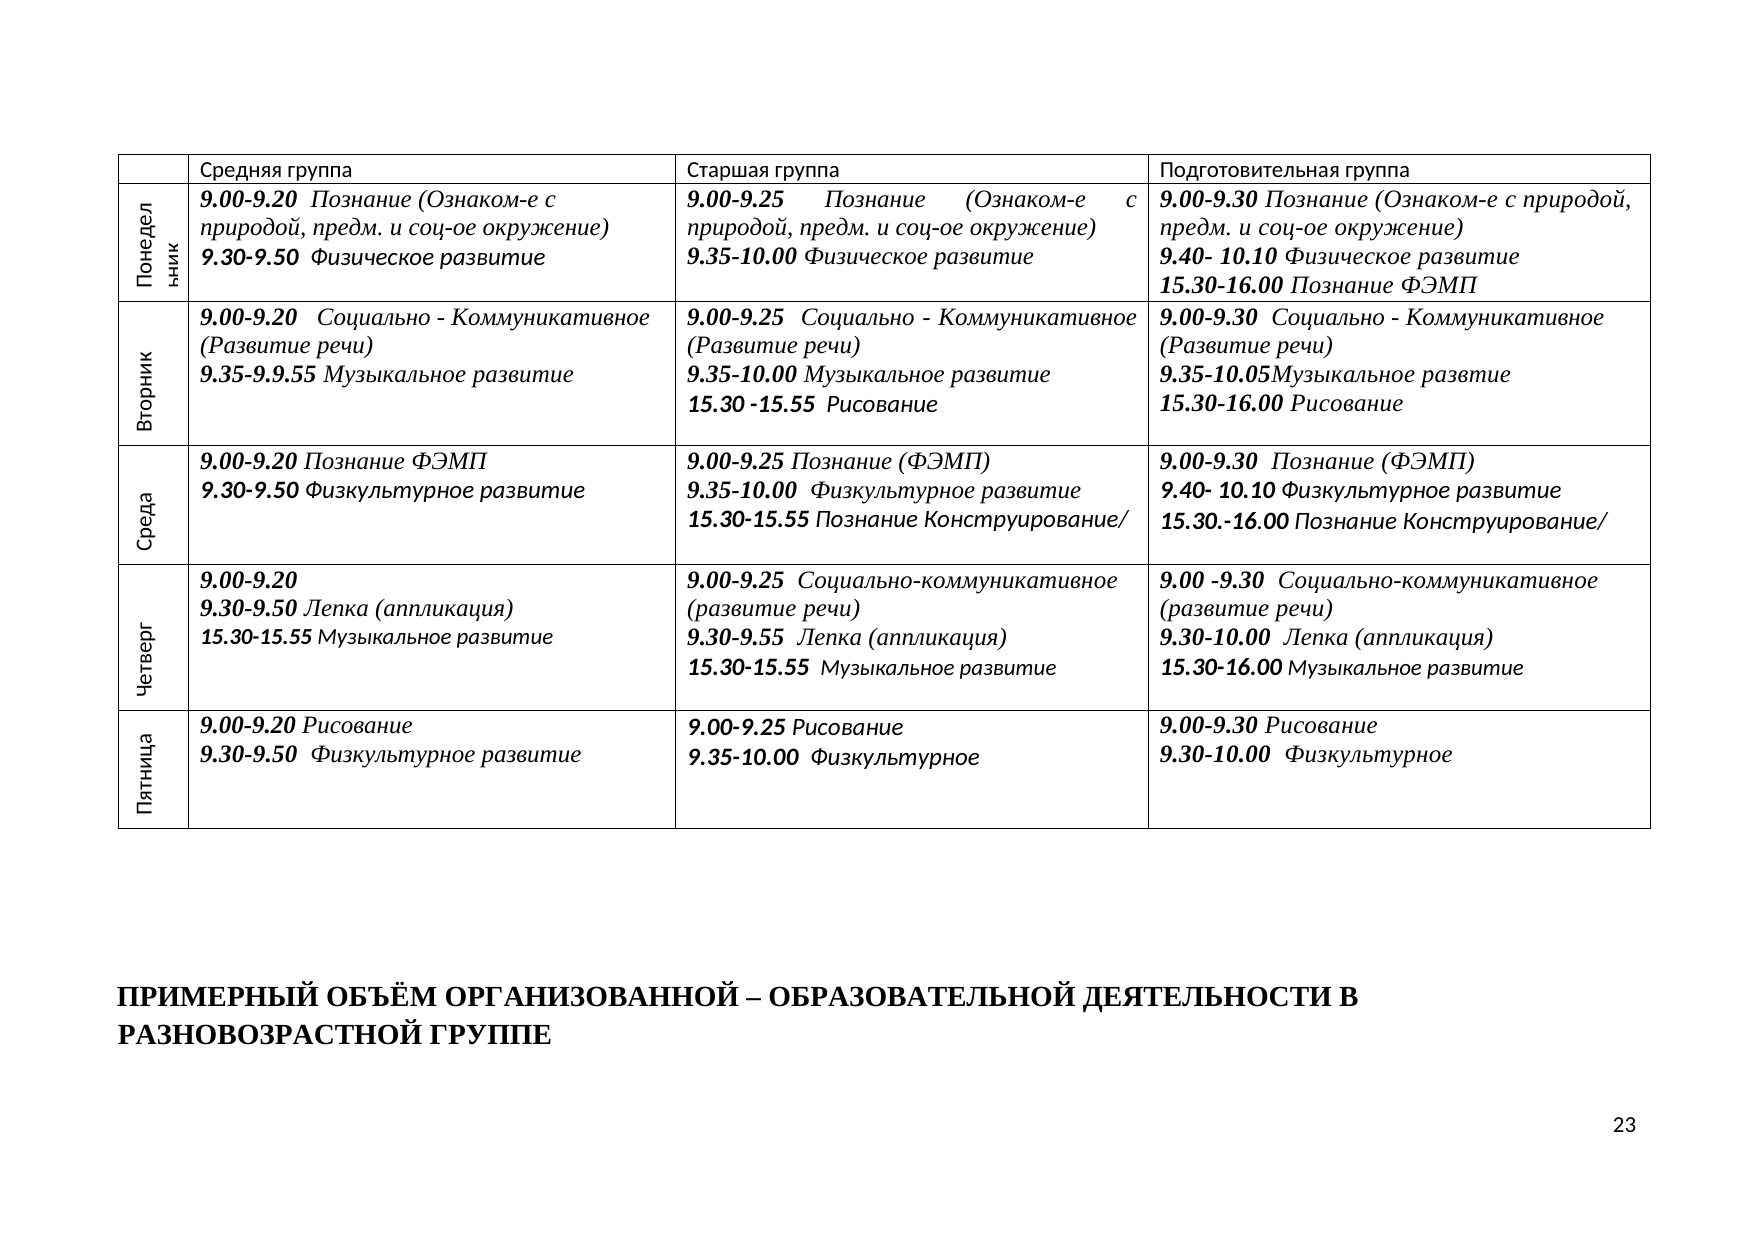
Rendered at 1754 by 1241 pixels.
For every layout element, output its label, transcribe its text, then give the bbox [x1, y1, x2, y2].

table_cell Среда [119, 446, 188, 564]
table_header Подготовительная группа [1149, 155, 1650, 183]
table_cell 9.00-9.30 Социально - Коммуникативное (Развитие речи) 9.35-10.05Музыкальное развтие 15.30-16.00 Рисование [1149, 302, 1650, 445]
table_cell 9.00-9.20 Социально - Коммуникативное (Развитие речи) 9.35-9.9.55 Музыкальное развитие [189, 302, 675, 445]
table_cell 9.00-9.25 Социально-коммуникативное (развитие речи) 9.30-9.55 Лепка (аппликация) 15.30-15.55 Музыкальное развитие [676, 565, 1148, 709]
table_cell Четверг [119, 565, 188, 709]
table_cell Понедельник [119, 184, 188, 301]
table_cell 9.00-9.25 Познание (Ознаком-е с природой, предм. и соц-ое окружение) 9.35-10.00 Физическое развитие [676, 184, 1148, 301]
table_cell 9.00-9.25 Социально - Коммуникативное (Развитие речи) 9.35-10.00 Музыкальное развитие 15.30 -15.55 Рисование [676, 302, 1148, 445]
table_header [119, 155, 188, 183]
table_cell 9.00-9.30 Познание (ФЭМП) 9.40- 10.10 Физкультурное развитие 15.30.-16.00 Познание Конструирование/ [1149, 446, 1650, 564]
table_cell 9.00-9.30 Рисование 9.30-10.00 Физкультурное [1149, 711, 1650, 828]
text ПРИМЕРНЫЙ ОБЪЁМ ОРГАНИЗОВАННОЙ – ОБРАЗОВАТЕЛЬНОЙ ДЕЯТЕЛЬНОСТИ В РАЗНОВОЗРАСТНОЙ ГРУППЕ [117, 979, 1636, 1050]
table_cell 9.00-9.25 Рисование 9.35-10.00 Физкультурное [676, 711, 1148, 828]
table_cell 9.00-9.20 Познание ФЭМП 9.30-9.50 Физкультурное развитие [189, 446, 675, 564]
table_cell 9.00 -9.30 Социально-коммуникативное (развитие речи) 9.30-10.00 Лепка (аппликация) 15.30-16.00 Музыкальное развитие [1149, 565, 1650, 709]
table_cell Вторник [119, 302, 188, 445]
table_cell 9.00-9.25 Познание (ФЭМП) 9.35-10.00 Физкультурное развитие 15.30-15.55 Познание Конструирование/ [676, 446, 1148, 564]
table_cell 9.00-9.20 Рисование 9.30-9.50 Физкультурное развитие [189, 711, 675, 828]
table_cell Пятница [119, 711, 188, 828]
table_header Средняя группа [189, 155, 675, 183]
table_cell 9.00-9.30 Познание (Ознаком-е с природой, предм. и соц-ое окружение) 9.40- 10.10 Физическое развитие 15.30-16.00 Познание ФЭМП [1149, 184, 1650, 301]
table_cell 9.00-9.20 9.30-9.50 Лепка (аппликация) 15.30-15.55 Музыкальное развитие [189, 565, 675, 709]
table_header Старшая группа [676, 155, 1148, 183]
table_cell 9.00-9.20 Познание (Ознаком-е с природой, предм. и соц-ое окружение) 9.30-9.50 Физическое развитие [189, 184, 675, 301]
